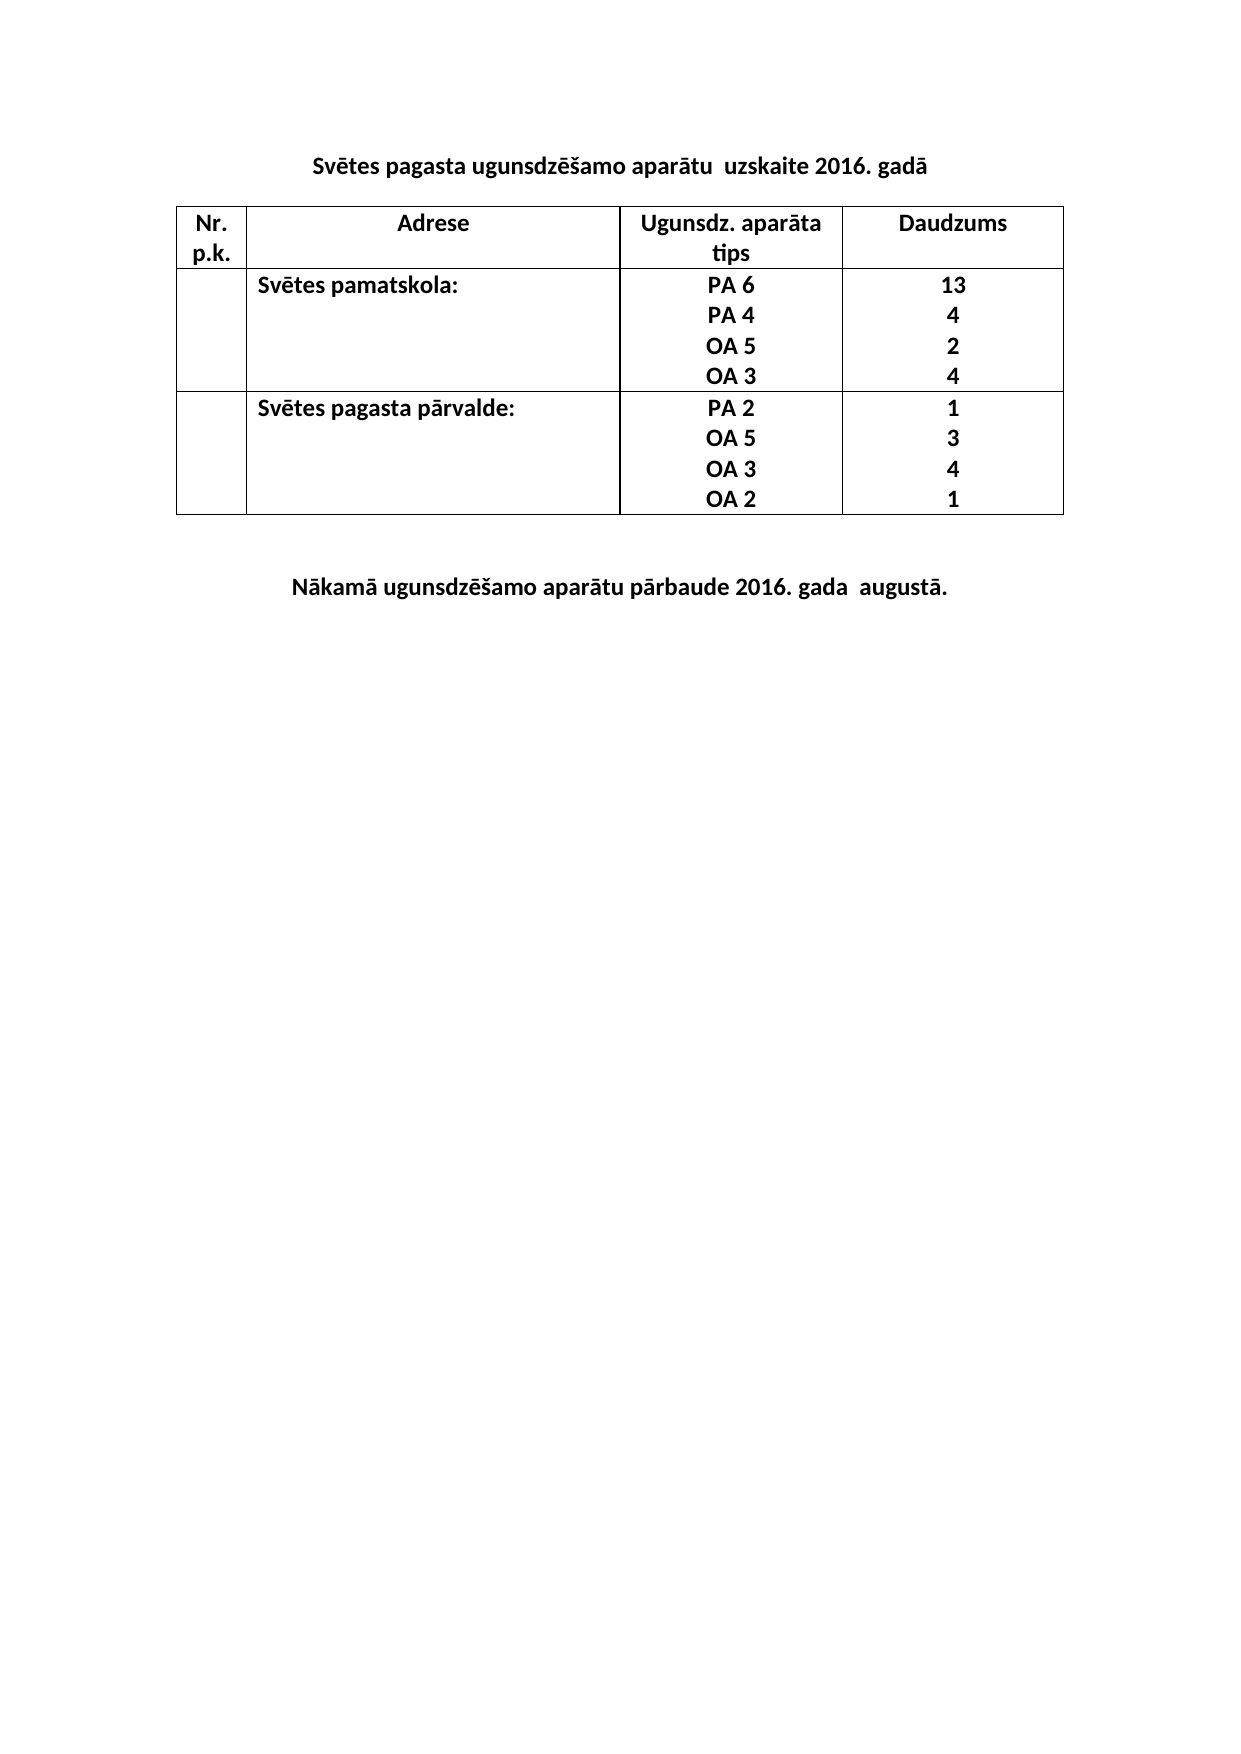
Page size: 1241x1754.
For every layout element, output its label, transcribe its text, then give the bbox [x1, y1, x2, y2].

table_cell [177, 392, 246, 514]
table_cell Svētes pagasta pārvalde: [247, 392, 619, 514]
table_cell PA 2 OA 5 OA 3 OA 2 [621, 392, 842, 514]
table_cell Svētes pamatskola: [247, 269, 619, 391]
text Nākamā ugunsdzēšamo aparātu pārbaude 2016. gada augustā. [187, 571, 1053, 602]
table_header Adrese [247, 207, 619, 268]
text Svētes pagasta ugunsdzēšamo aparātu uzskaite 2016. gadā [187, 150, 1053, 181]
table_cell PA 6 PA 4 OA 5 OA 3 [621, 269, 842, 391]
table_cell 1 3 4 1 [843, 392, 1063, 514]
table_header Ugunsdz. aparāta tips [621, 207, 842, 268]
table_header Nr. p.k. [177, 207, 246, 268]
table_cell [177, 269, 246, 391]
table_cell 13 4 2 4 [843, 269, 1063, 391]
table_header Daudzums [843, 207, 1063, 268]
